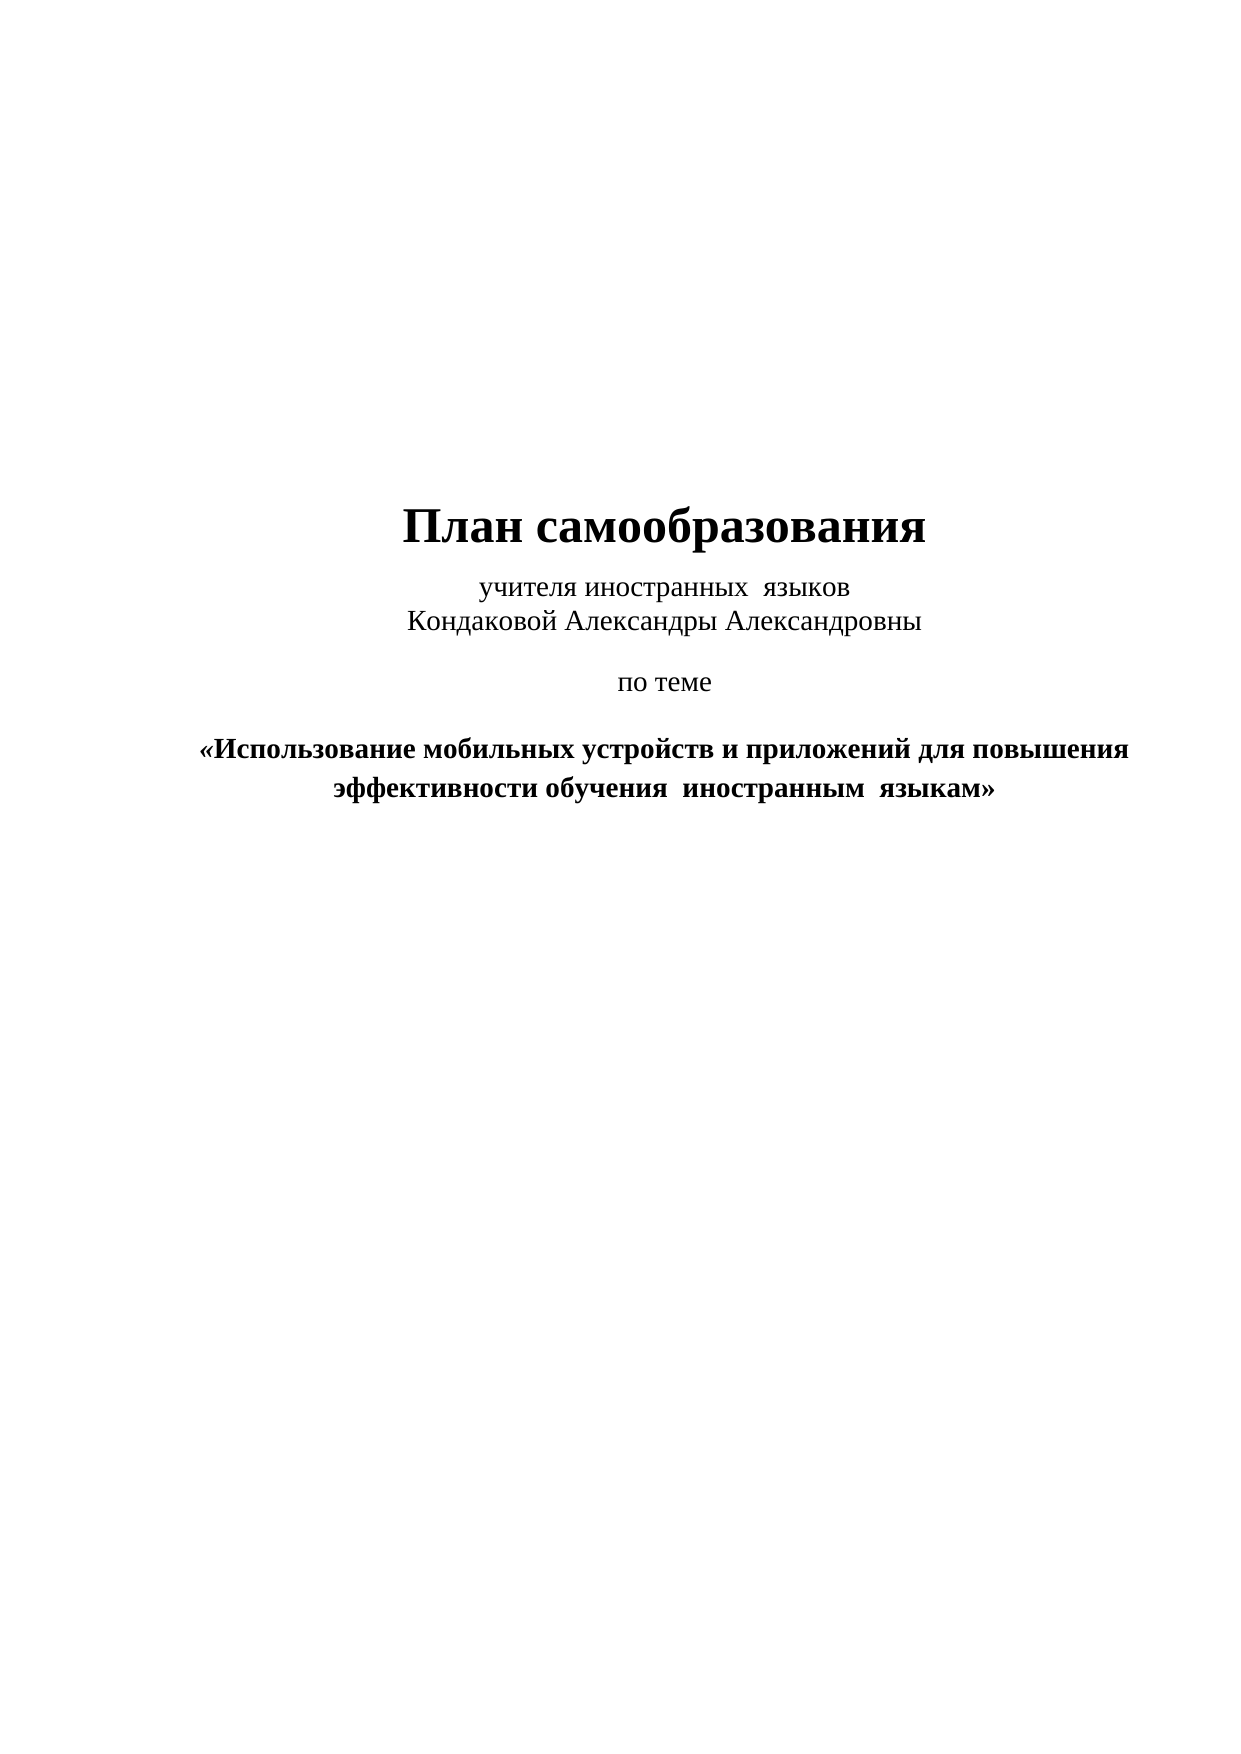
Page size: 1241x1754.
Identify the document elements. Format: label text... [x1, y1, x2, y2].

text по теме [177, 664, 1152, 698]
text Кондаковой Александры Александровны [177, 603, 1152, 636]
text План самообразования [177, 496, 1152, 553]
text «Использование мобильных устройств и приложений для повышения эффективности обучения иностранным языкам» [177, 731, 1152, 803]
text учителя иностранных языков [177, 569, 1152, 603]
